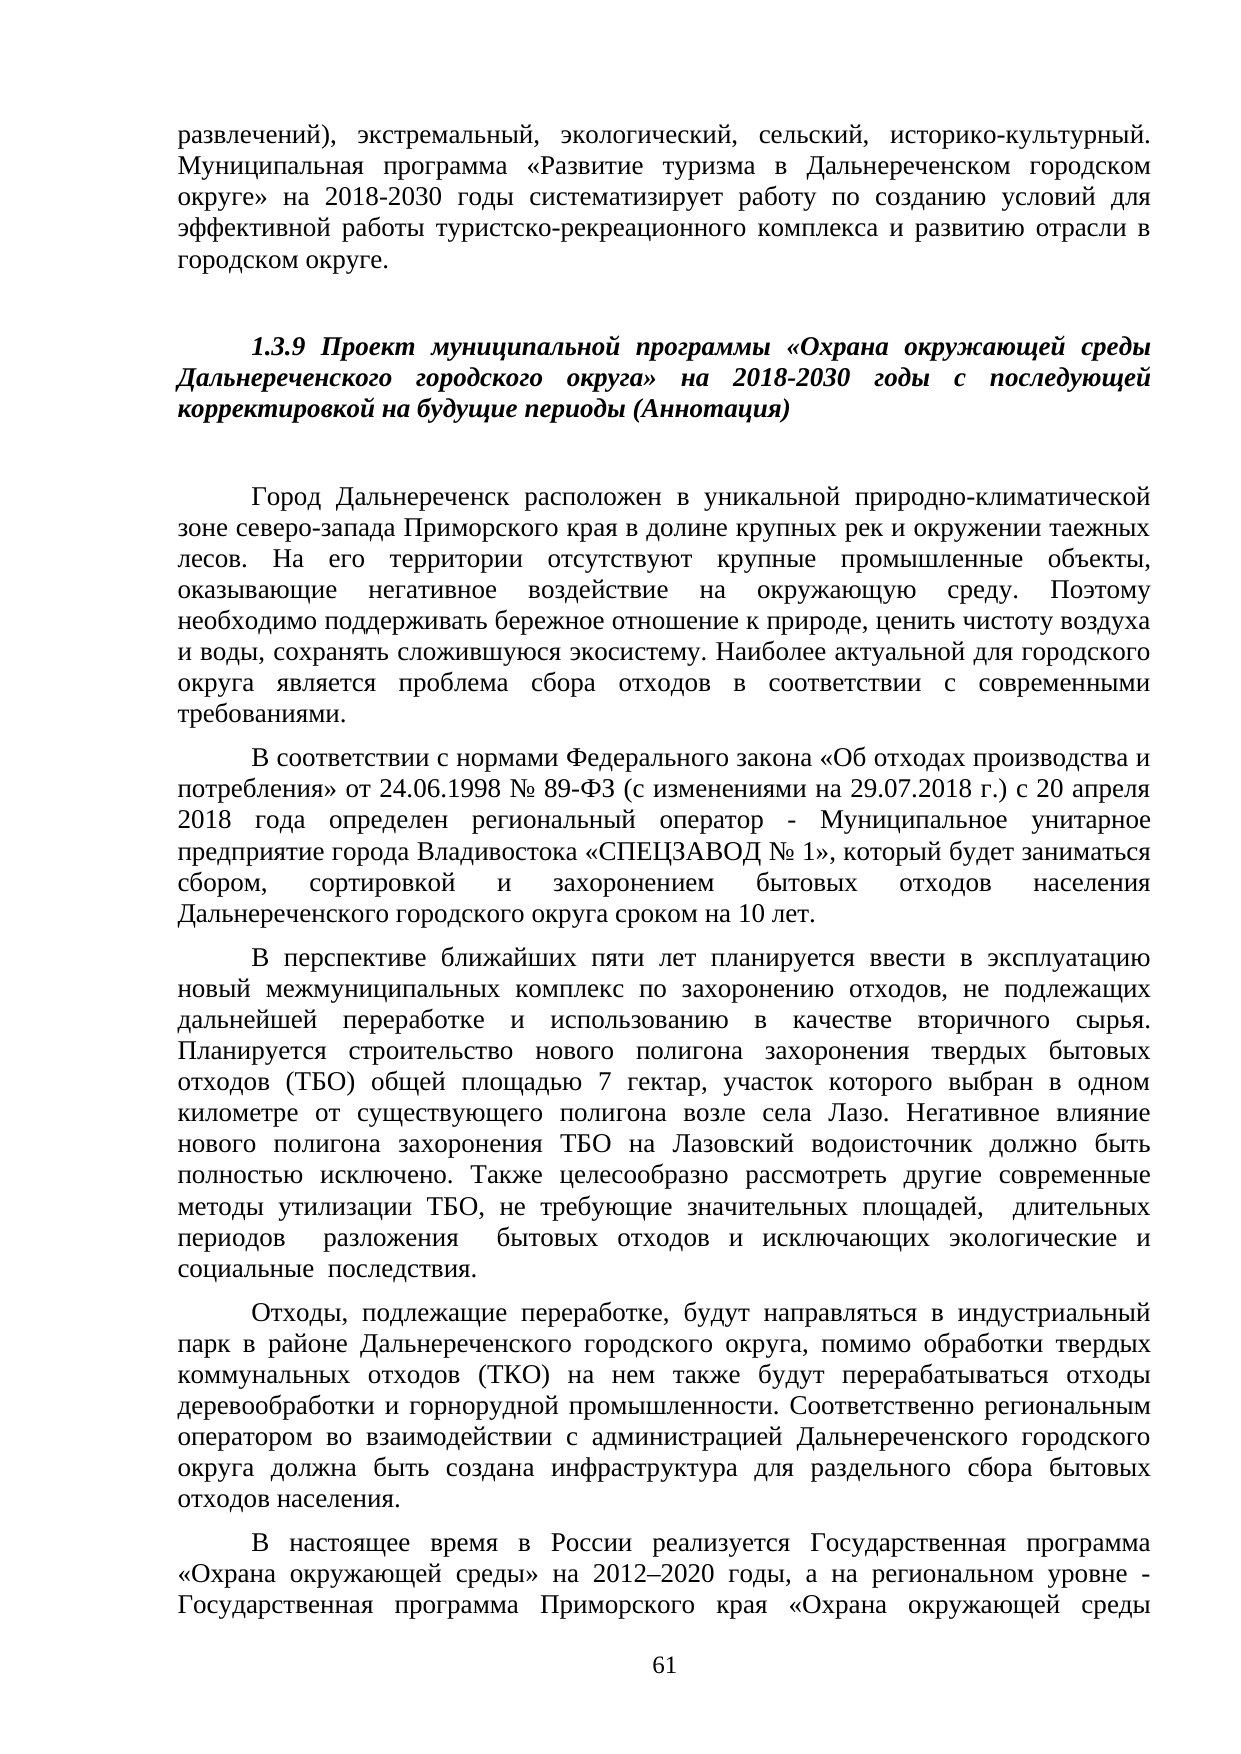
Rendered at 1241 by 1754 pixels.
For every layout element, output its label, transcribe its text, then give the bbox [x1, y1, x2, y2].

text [177, 1526, 1152, 1620]
text Отходы, подлежащие переработке, будут направляться в индустриальный парк в районе Дальнереченского городского округа, помимо обработки твердых коммунальных отходов (ТКО) на нем также будут перерабатываться отходы деревообработки и горнорудной промышленности. Соответственно региональным оператором во взаимодействии с администрацией Дальнереченского городского округа должна быть создана инфраструктура для раздельного сбора бытовых отходов населения. [177, 1296, 1152, 1514]
text 1.3.9 Проект муниципальной программы «Охрана окружающей среды Дальнереченского городского округа» на 2018-2030 годы с последующей корректировкой на будущие периоды (Аннотация) [177, 330, 1152, 423]
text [177, 118, 1152, 274]
text В соответствии с нормами Федерального закона «Об отходах производства и потребления» от 24.06.1998 № 89-ФЗ (с изменениями на 29.07.2018 г.) с 20 апреля 2018 года определен региональный оператор - Муниципальное унитарное предприятие города Владивостока «СПЕЦЗАВОД № 1», который будет заниматься сбором, сортировкой и захоронением бытовых отходов населения Дальнереченского городского округа сроком на 10 лет. [177, 741, 1152, 928]
text Город Дальнереченск расположен в уникальной природно-климатической зоне северо-запада Приморского края в долине крупных рек и окружении таежных лесов. На его территории отсутствуют крупные промышленные объекты, оказывающие негативное воздействие на окружающую среду. Поэтому необходимо поддерживать бережное отношение к природе, ценить чистоту воздуха и воды, сохранять сложившуюся экосистему. Наиболее актуальной для городского округа является проблема сбора отходов в соответствии с современными требованиями. [177, 479, 1152, 729]
text В перспективе ближайших пяти лет планируется ввести в эксплуатацию новый межмуниципальных комплекс по захоронению отходов, не подлежащих дальнейшей переработке и использованию в качестве вторичного сырья. Планируется строительство нового полигона захоронения твердых бытовых отходов (ТБО) общей площадью 7 гектар, участок которого выбран в одном километре от существующего полигона возле села Лазо. Негативное влияние нового полигона захоронения ТБО на Лазовский водоисточник должно быть полностью исключено. Также целесообразно рассмотреть другие современные методы утилизации ТБО, не требующие значительных площадей, длительных периодов разложения бытовых отходов и исключающих экологические и социальные последствия. [177, 941, 1152, 1283]
